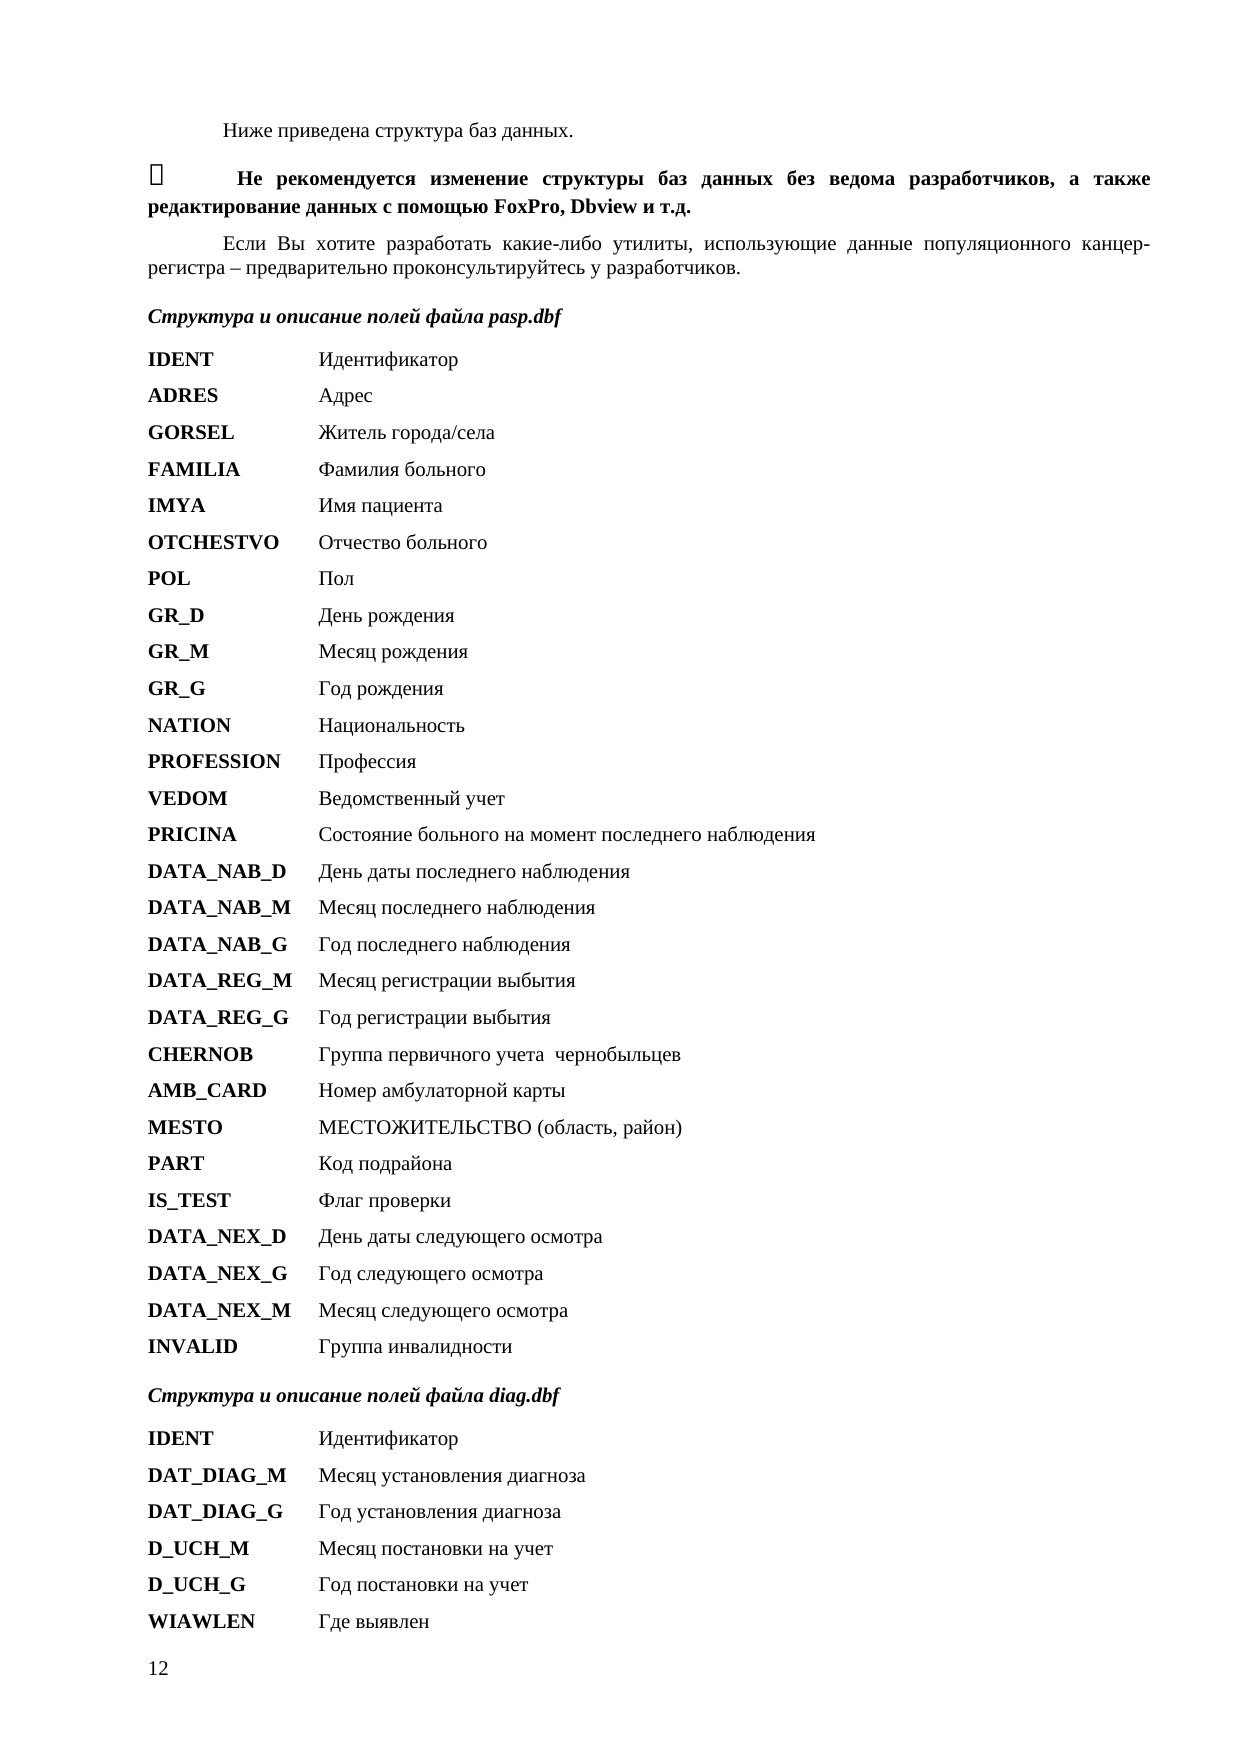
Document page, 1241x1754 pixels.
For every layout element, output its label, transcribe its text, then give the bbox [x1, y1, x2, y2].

table_cell Месяц рождения [307, 627, 991, 663]
table_cell D_UCH_G [136, 1560, 307, 1596]
table_cell DATA_NEX_D [136, 1212, 307, 1248]
table_cell Группа первичного учета чернобыльцев [307, 1029, 991, 1066]
table_cell Пол [307, 554, 991, 590]
table_cell Флаг проверки [307, 1175, 991, 1212]
table_cell PROFESSION [136, 737, 307, 773]
table_header IDENT [136, 334, 307, 371]
table_cell День даты следующего осмотра [307, 1212, 991, 1248]
table_cell Год установления диагноза [307, 1487, 1024, 1523]
table_cell DAT_DIAG_G [136, 1487, 307, 1523]
table_cell Фамилия больного [307, 444, 991, 481]
table_cell WIAWLEN [136, 1596, 307, 1633]
table_cell Состояние больного на момент последнего наблюдения [307, 810, 991, 846]
table_header Идентификатор [307, 334, 991, 371]
table_cell Адрес [307, 371, 991, 407]
table_cell День даты последнего наблюдения [307, 846, 991, 883]
table_cell GR_G [136, 664, 307, 700]
table_cell Год рождения [307, 664, 991, 700]
table_cell DATA_NEX_G [136, 1249, 307, 1285]
table_cell Год последнего наблюдения [307, 919, 991, 956]
table_cell VEDOM [136, 773, 307, 810]
text Структура и описание полей файла diag.dbf [148, 1383, 1152, 1407]
table_cell GR_D [136, 590, 307, 627]
table_cell AMB_CARD [136, 1066, 307, 1102]
table_cell MESTO [136, 1102, 307, 1139]
table_cell Национальность [307, 700, 991, 737]
table_cell Месяц постановки на учет [307, 1523, 1024, 1560]
text  Не рекомендуется изменение структуры баз данных без ведома разработчиков, а также редактирование данных с помощью FoxPro, Dbview и т.д. [148, 155, 1152, 218]
table_cell Ведомственный учет [307, 773, 991, 810]
table_cell День рождения [307, 590, 991, 627]
table_cell Месяц последнего наблюдения [307, 883, 991, 919]
table_cell Год регистрации выбытия [307, 993, 991, 1029]
table_cell DATA_NAB_D [136, 846, 307, 883]
table_cell IMYA [136, 481, 307, 517]
text Если Вы хотите разработать какие-либо утилиты, использующие данные популяционного канцер-регистра – предварительно проконсультируйтесь у разработчиков. [148, 231, 1152, 279]
table_cell D_UCH_M [136, 1523, 307, 1560]
table_cell PRICINA [136, 810, 307, 846]
table_cell Год постановки на учет [307, 1560, 1024, 1596]
table_cell OTCHESTVO [136, 517, 307, 554]
text Ниже приведена структура баз данных. [148, 118, 1152, 142]
table_cell Житель города/села [307, 408, 991, 444]
table_cell GR_M [136, 627, 307, 663]
table_cell IS_TEST [136, 1175, 307, 1212]
table_cell Месяц регистрации выбытия [307, 956, 991, 992]
table_cell Месяц следующего осмотра [307, 1285, 991, 1322]
table_cell МЕСТОЖИТЕЛЬСТВО (область, район) [307, 1102, 991, 1139]
table_cell DAT_DIAG_M [136, 1450, 307, 1487]
table_cell DATA_NAB_G [136, 919, 307, 956]
text Структура и описание полей файла pasp.dbf [148, 304, 1152, 328]
table_cell Отчество больного [307, 517, 991, 554]
table_cell DATA_NEX_M [136, 1285, 307, 1322]
table_cell CHERNOB [136, 1029, 307, 1066]
table_cell DATA_REG_G [136, 993, 307, 1029]
table_cell ADRES [136, 371, 307, 407]
table_cell DATA_NAB_M [136, 883, 307, 919]
table_cell Где выявлен [307, 1596, 1024, 1633]
table_cell GORSEL [136, 408, 307, 444]
table_cell INVALID [136, 1322, 307, 1358]
table_cell Номер амбулаторной карты [307, 1066, 991, 1102]
table_cell Год следующего осмотра [307, 1249, 991, 1285]
table_cell FAMILIA [136, 444, 307, 481]
table_header Идентификатор [307, 1414, 1024, 1450]
table_cell Профессия [307, 737, 991, 773]
table_header IDENT [136, 1414, 307, 1450]
table_cell POL [136, 554, 307, 590]
table_cell Имя пациента [307, 481, 991, 517]
table_cell NATION [136, 700, 307, 737]
table_cell Месяц установления диагноза [307, 1450, 1024, 1487]
table_cell Группа инвалидности [307, 1322, 991, 1358]
table_cell Код подрайона [307, 1139, 991, 1175]
table_cell DATA_REG_M [136, 956, 307, 992]
table_cell PART [136, 1139, 307, 1175]
